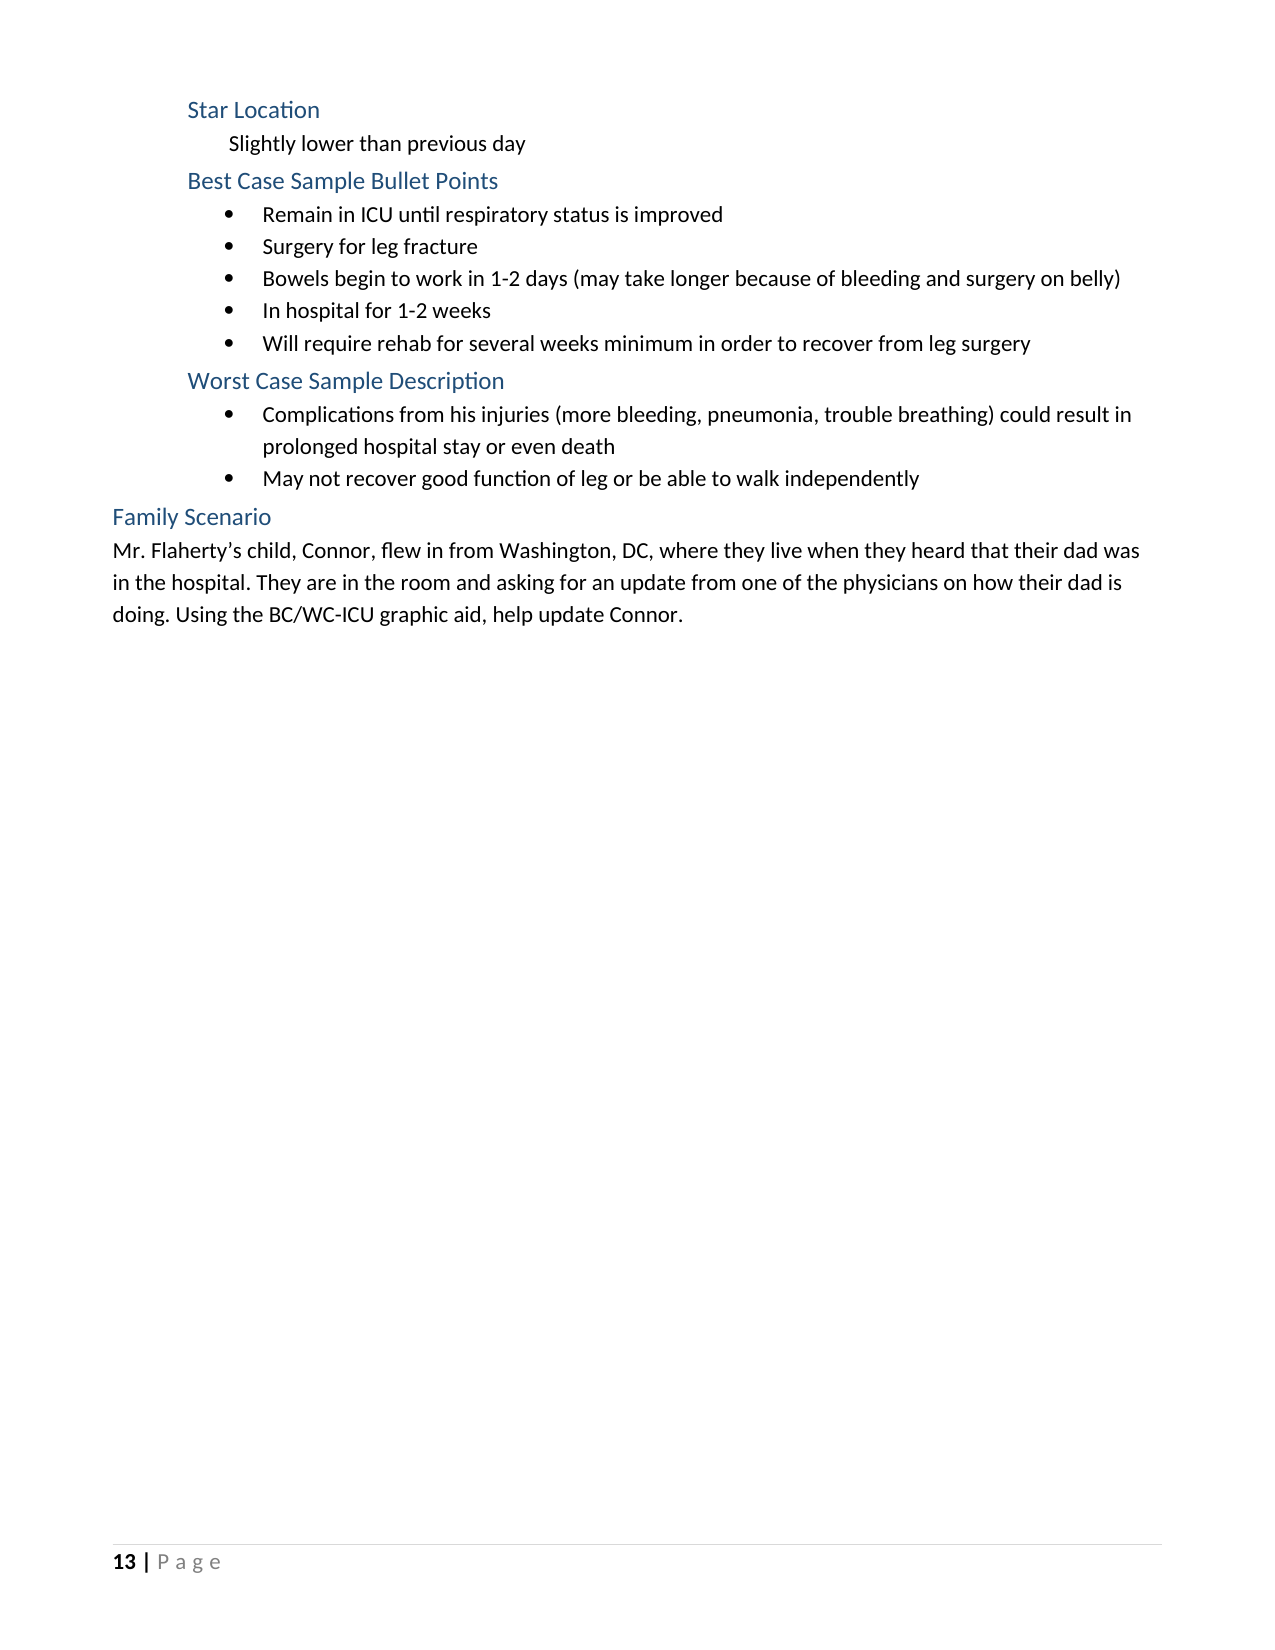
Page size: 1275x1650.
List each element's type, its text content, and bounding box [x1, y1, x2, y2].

subtitle Worst Case Sample Description [187, 365, 1162, 396]
subtitle Family Scenario [112, 501, 1162, 531]
subtitle Star Location [187, 94, 1162, 124]
text Mr. Flaherty’s child, Connor, flew in from Washington, DC, where they live when they heard that their dad was in the hospital. They are in the room and asking for an update from one of the physicians on how their dad is doing. Using the BC/WC-ICU graphic aid, help update Connor. [112, 536, 1162, 628]
list Surgery for leg fracture [225, 232, 1162, 260]
list Will require rehab for several weeks minimum in order to recover from leg surgery [225, 329, 1162, 357]
list Bowels begin to work in 1-2 days (may take longer because of bleeding and surgery on belly) [225, 264, 1162, 292]
text Slightly lower than previous day [112, 129, 1162, 157]
list Remain in ICU until respiratory status is improved [225, 200, 1162, 228]
subtitle Best Case Sample Bullet Points [187, 165, 1162, 196]
list In hospital for 1-2 weeks [225, 297, 1162, 325]
list May not recover good function of leg or be able to walk independently [225, 464, 1162, 493]
list Complications from his injuries (more bleeding, pneumonia, trouble breathing) could result in prolonged hospital stay or even death [225, 400, 1162, 460]
